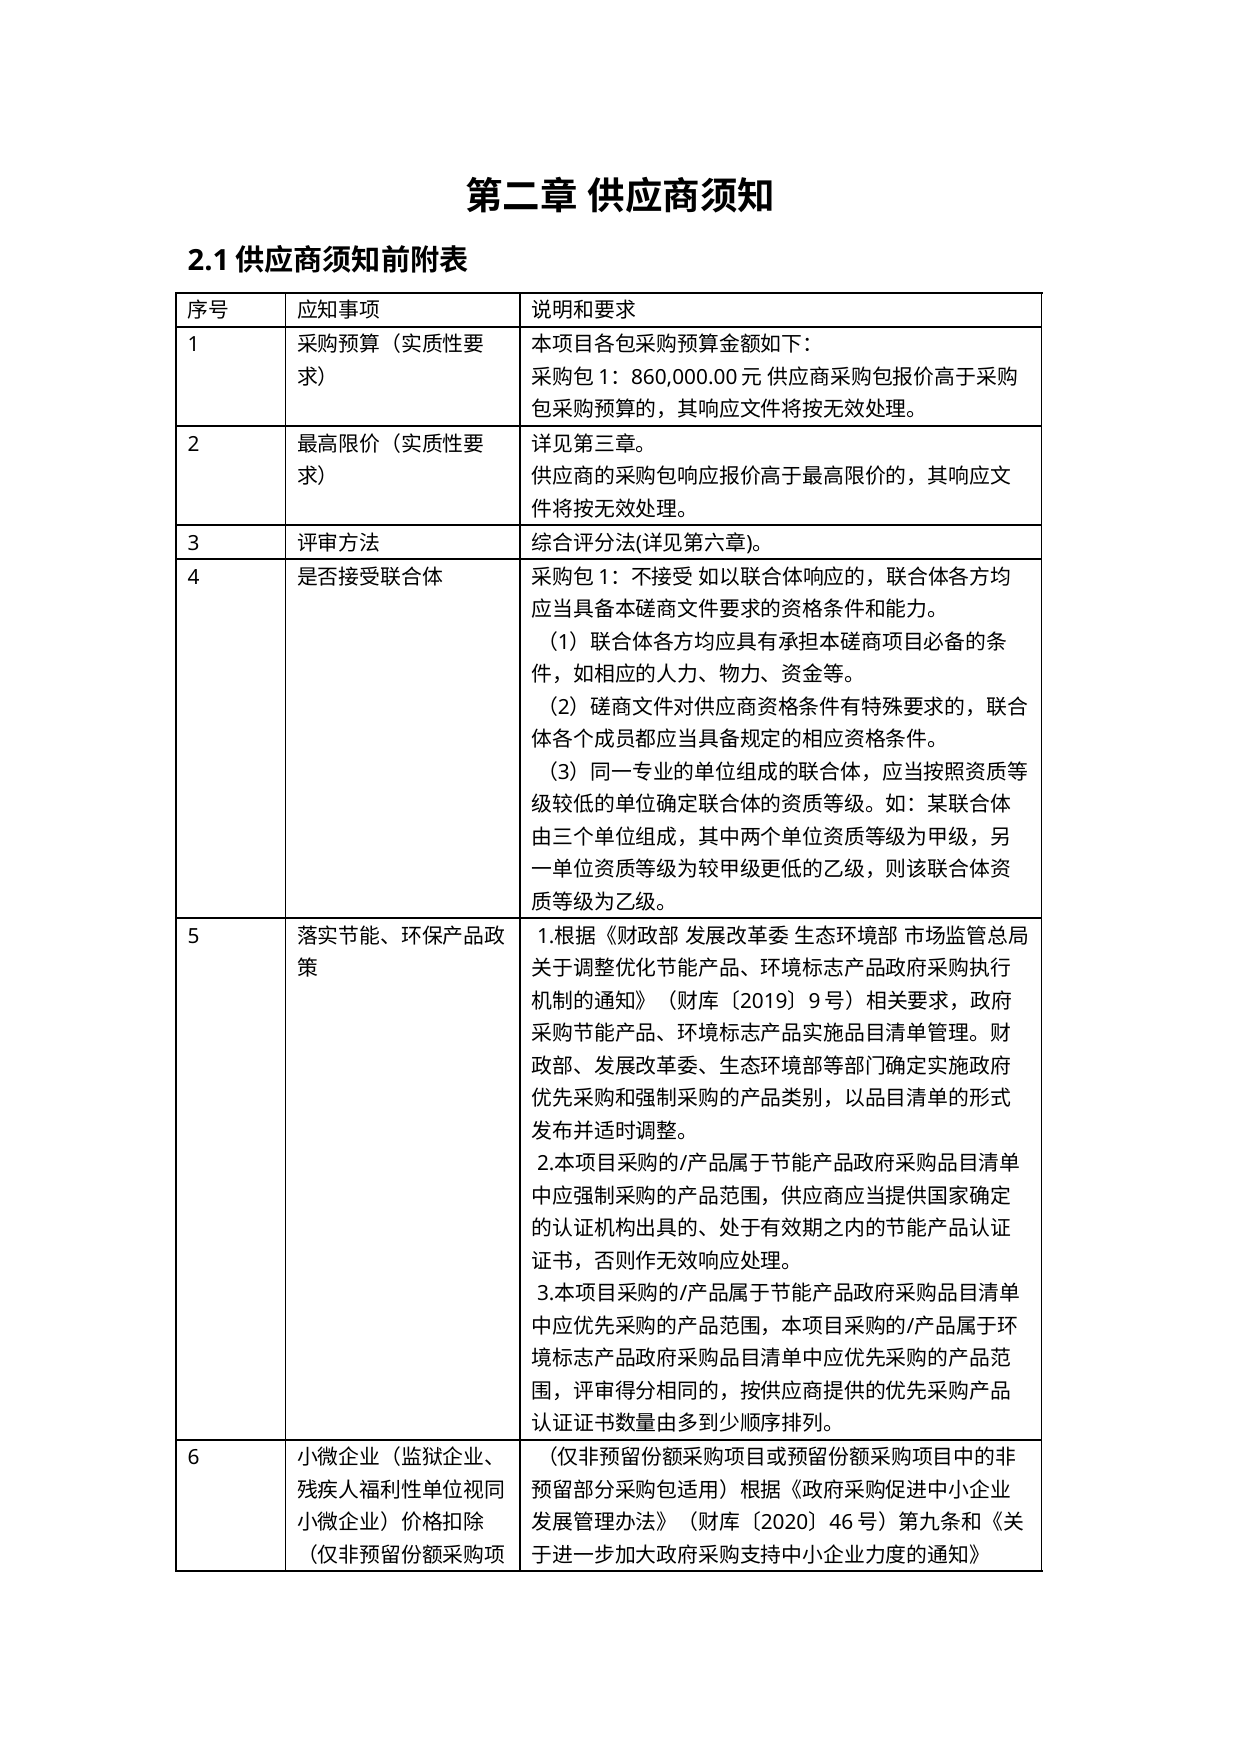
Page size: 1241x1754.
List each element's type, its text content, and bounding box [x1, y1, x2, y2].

table_cell 1 [177, 328, 285, 425]
table_cell 本项目各包采购预算金额如下： 采购包1：860,000.00元 供应商采购包报价高于采购包采购预算的，其响应文件将按无效处理。 [521, 328, 1041, 425]
text 第二章 供应商须知 [187, 162, 1053, 227]
table_cell 2 [177, 427, 285, 524]
table_cell 是否接受联合体 [286, 560, 519, 917]
text 2.1供应商须知前附表 [187, 227, 1053, 292]
table_cell 5 [177, 919, 285, 1439]
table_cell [286, 1441, 519, 1570]
table_cell 详见第三章。 供应商的采购包响应报价高于最高限价的，其响应文件将按无效处理。 [521, 427, 1041, 524]
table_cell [521, 1441, 1041, 1570]
table_cell 最高限价（实质性要求） [286, 427, 519, 524]
table_cell 落实节能、环保产品政策 [286, 919, 519, 1439]
table_cell 综合评分法(详见第六章)。 [521, 526, 1041, 558]
table_cell 评审方法 [286, 526, 519, 558]
table_cell 采购包1：不接受 如以联合体响应的，联合体各方均应当具备本磋商文件要求的资格条件和能力。 （1）联合体各方均应具有承担本磋商项目必备的条件，如相应的人力、物力、资金等。 （2）磋商文件对供应商资格条件有特殊要求的，联合体各个成员都应当具备规定的相应资格条件。 （3）同一专业的单位组成的联合体，应当按照资质等级较低的单位确定联合体的资质等级。如：某联合体由三个单位组成，其中两个单位资质等级为甲级，另一单位资质等级为较甲级更低的乙级，则该联合体资质等级为乙级。 [521, 560, 1041, 917]
table_cell 采购预算（实质性要求） [286, 328, 519, 425]
table_header 序号 [177, 294, 285, 326]
table_cell 1.根据《财政部 发展改革委 生态环境部 市场监管总局关于调整优化节能产品、环境标志产品政府采购执行机制的通知》（财库〔2019〕9号）相关要求，政府采购节能产品、环境标志产品实施品目清单管理。财政部、发展改革委、生态环境部等部门确定实施政府优先采购和强制采购的产品类别，以品目清单的形式发布并适时调整。 2.本项目采购的/产品属于节能产品政府采购品目清单中应强制采购的产品范围，供应商应当提供国家确定的认证机构出具的、处于有效期之内的节能产品认证证书，否则作无效响应处理。 3.本项目采购的/产品属于节能产品政府采购品目清单中应优先采购的产品范围，本项目采购的/产品属于环境标志产品政府采购品目清单中应优先采购的产品范围，评审得分相同的，按供应商提供的优先采购产品认证证书数量由多到少顺序排列。 [521, 919, 1041, 1439]
table_cell 3 [177, 526, 285, 558]
table_cell 6 [177, 1441, 285, 1570]
table_cell 4 [177, 560, 285, 917]
table_header 说明和要求 [521, 294, 1041, 326]
table_header 应知事项 [286, 294, 519, 326]
